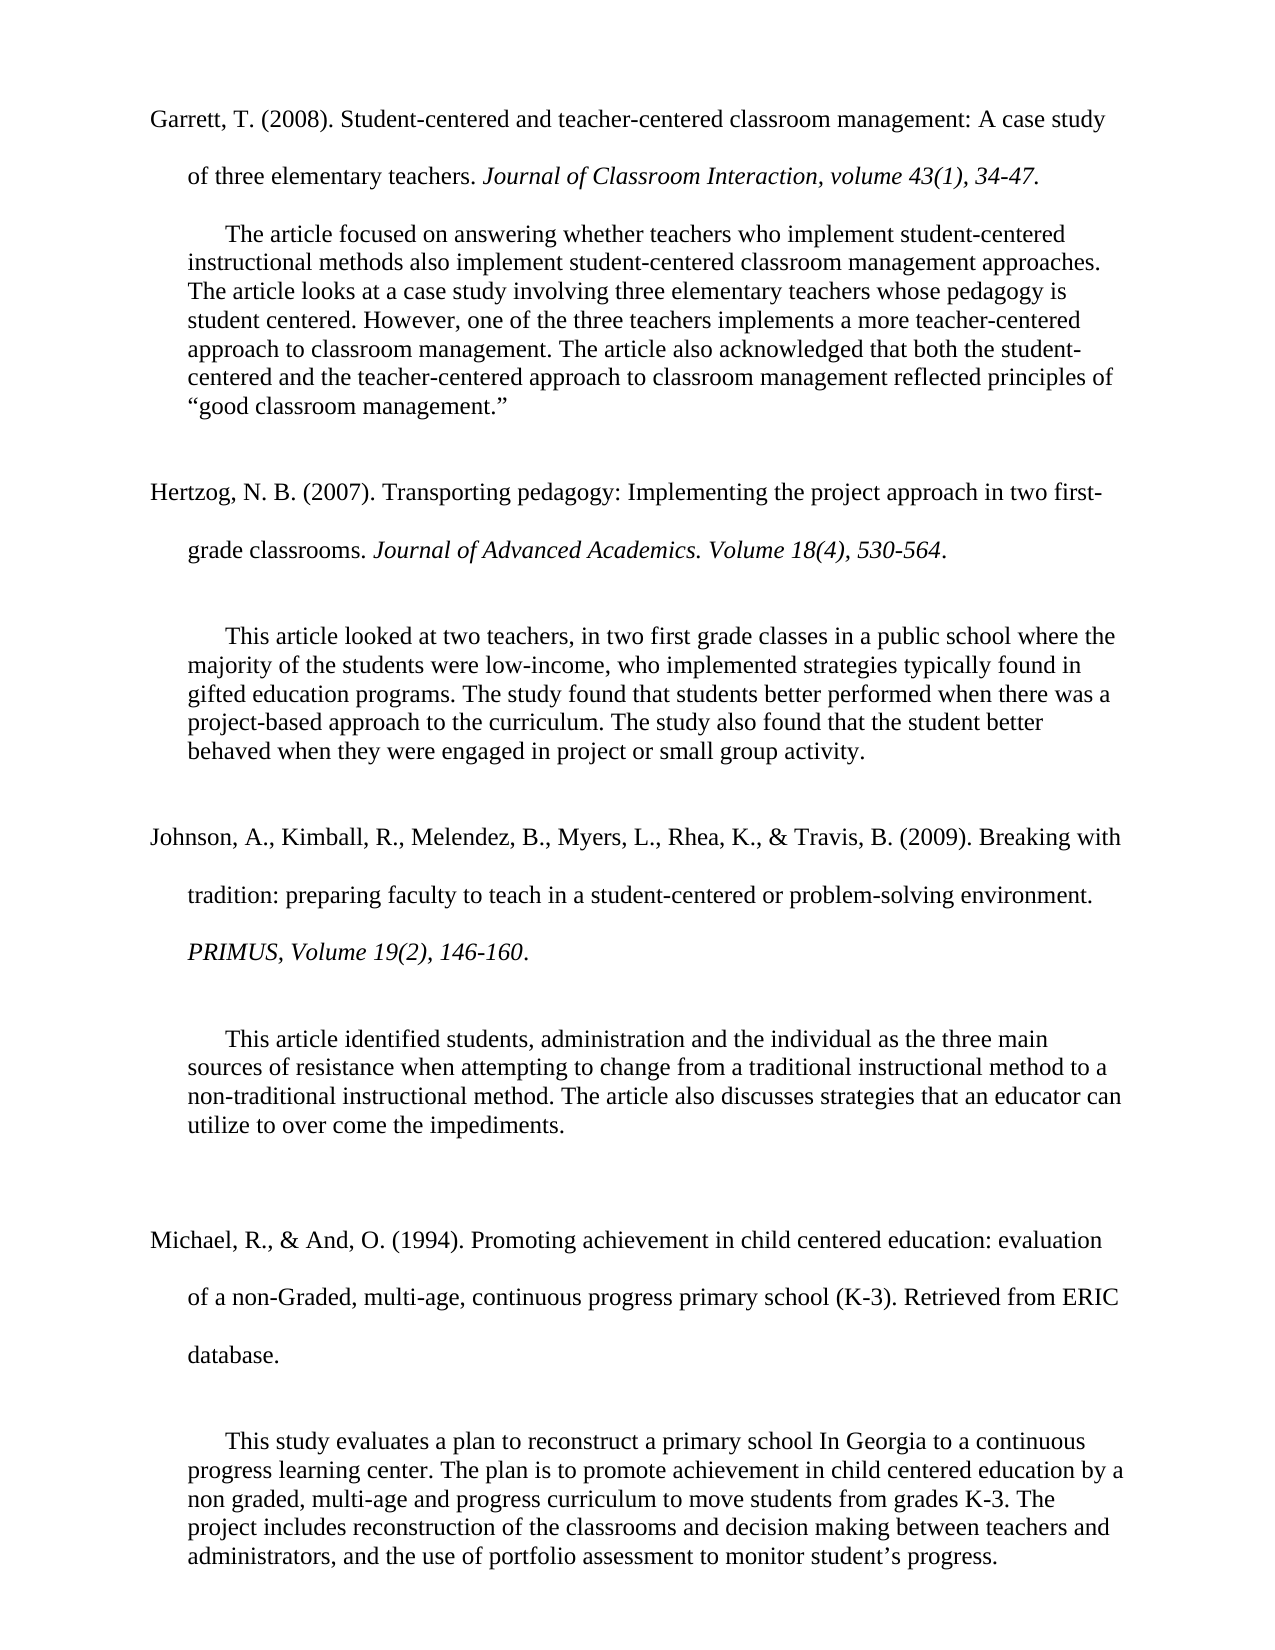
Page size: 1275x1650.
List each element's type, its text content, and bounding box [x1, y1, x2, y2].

text The article focused on answering whether teachers who implement student-centered instructional methods also implement student-centered classroom management approaches. The article looks at a case study involving three elementary teachers whose pedagogy is student centered. However, one of the three teachers implements a more teacher-centered approach to classroom management. The article also acknowledged that both the student-centered and the teacher-centered approach to classroom management reflected principles of “good classroom management.” [187, 219, 1125, 420]
list This article looked at two teachers, in two first grade classes in a public school where the majority of the students were low-income, who implemented strategies typically found in gifted education programs. The study found that students better performed when there was a project-based approach to the curriculum. The study also found that the student better behaved when they were engaged in project or small group activity. [187, 621, 1125, 765]
text database. [150, 1340, 1125, 1369]
text of three elementary teachers. Journal of Classroom Interaction, volume 43(1), 34-47. [150, 161, 1125, 190]
text of a non-Graded, multi-age, continuous progress primary school (K-3). Retrieved from ERIC [150, 1282, 1125, 1311]
text Hertzog, N. B. (2007). Transporting pedagogy: Implementing the project approach in two first- [150, 477, 1125, 506]
text This article identified students, administration and the individual as the three main sources of resistance when attempting to change from a traditional instructional method to a non-traditional instructional method. The article also discusses strategies that an educator can utilize to over come the impediments. [187, 1024, 1125, 1139]
text Garrett, T. (2008). Student-centered and teacher-centered classroom management: A case study [150, 104, 1125, 161]
text Michael, R., & And, O. (1994). Promoting achievement in child centered education: evaluation [150, 1225, 1125, 1254]
list This study evaluates a plan to reconstruct a primary school In Georgia to a continuous progress learning center. The plan is to promote achievement in child centered education by a non graded, multi-age and progress curriculum to move students from grades K-3. The project includes reconstruction of the classrooms and decision making between teachers and administrators, and the use of portfolio assessment to monitor student’s progress. [187, 1426, 1125, 1570]
text Johnson, A., Kimball, R., Melendez, B., Myers, L., Rhea, K., & Travis, B. (2009). Breaking with [150, 822, 1125, 851]
text PRIMUS, Volume 19(2), 146-160. [150, 937, 1125, 966]
text tradition: preparing faculty to teach in a student-centered or problem-solving environment. [150, 880, 1125, 909]
text grade classrooms. Journal of Advanced Academics. Volume 18(4), 530-564. [150, 535, 1125, 564]
